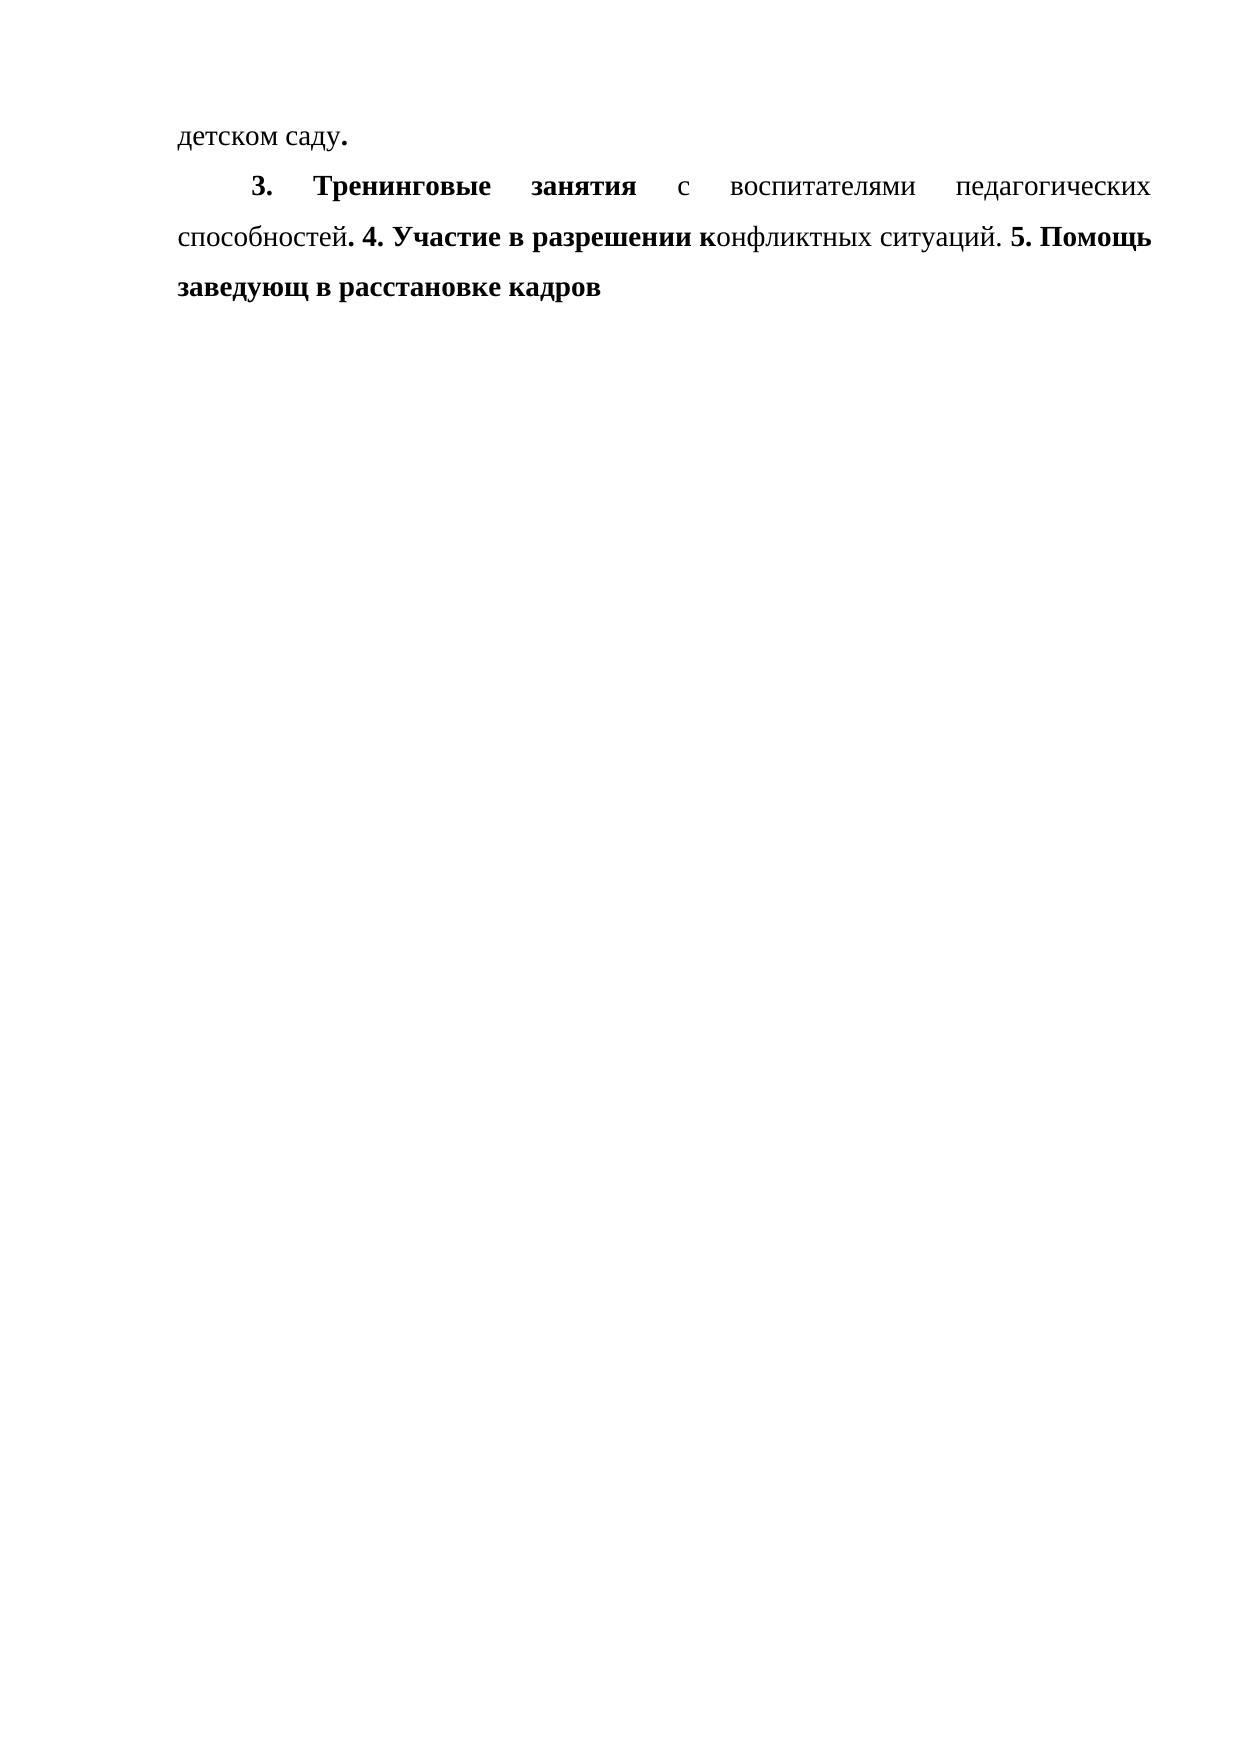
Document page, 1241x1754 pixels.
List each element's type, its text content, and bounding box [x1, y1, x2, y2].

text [177, 118, 1152, 152]
text 3. Тренинговые занятия с воспитателями педагогических способностей. 4. Участие в разрешении конфликтных ситуаций. 5. Помощь заведующ в расстановке кадров [177, 168, 1152, 303]
